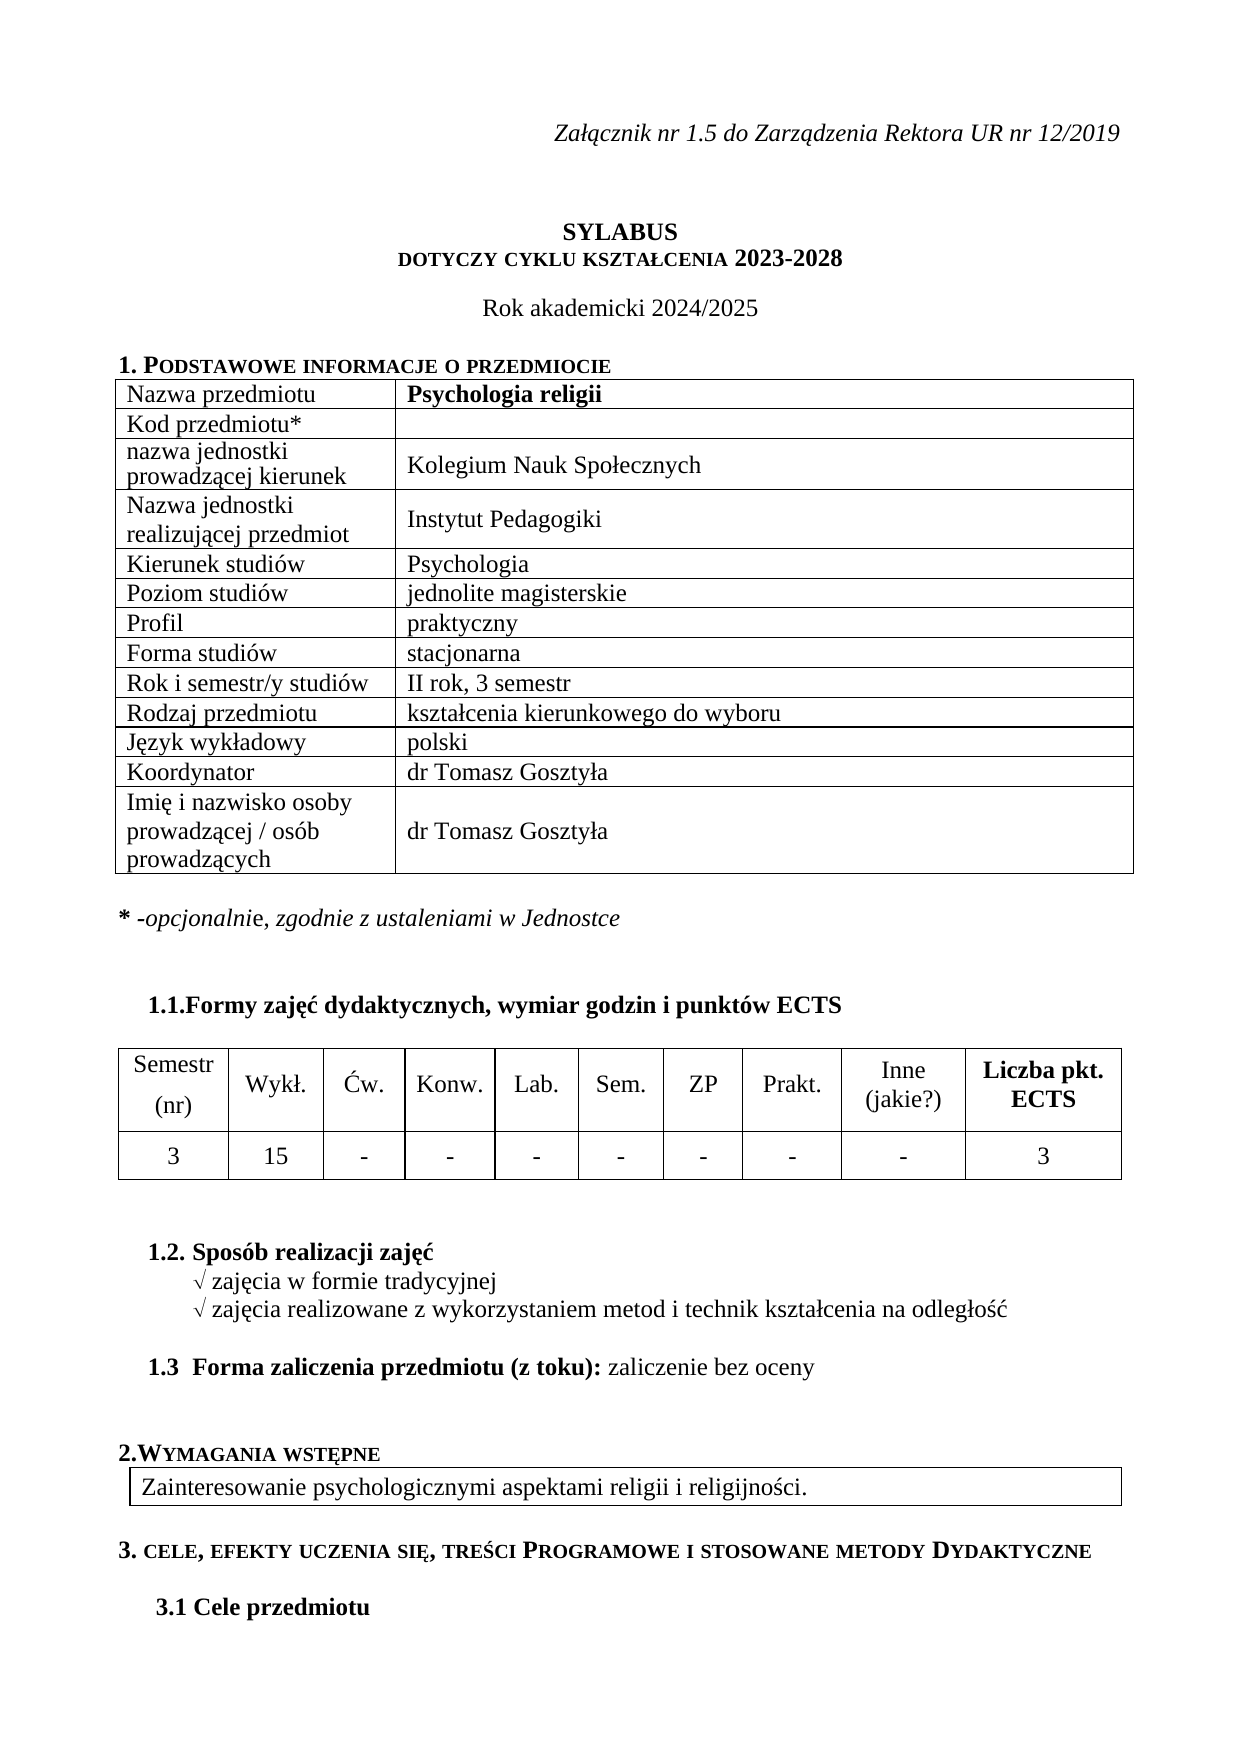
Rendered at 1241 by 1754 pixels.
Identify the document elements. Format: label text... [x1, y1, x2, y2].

table_header Liczba pkt. ECTS [966, 1049, 1121, 1131]
text dotyczy cyklu kształcenia 2023-2028 [118, 246, 1122, 271]
text * -opcjonalnie, zgodnie z ustaleniami w Jednostce [118, 903, 1122, 932]
table_cell Nazwa jednostki realizującej przedmiot [116, 490, 395, 548]
table_cell [396, 409, 1133, 438]
text 1.2. Sposób realizacji zajęć [148, 1237, 1122, 1266]
table_cell Kierunek studiów [116, 549, 395, 577]
table_header Nazwa przedmiotu [116, 380, 395, 408]
table_cell - [842, 1132, 965, 1178]
table_cell - [406, 1132, 494, 1178]
table_cell - [664, 1132, 742, 1178]
table_cell nazwa jednostki prowadzącej kierunek [116, 439, 395, 489]
table_cell stacjonarna [396, 638, 1133, 667]
table_header Inne (jakie?) [842, 1049, 965, 1131]
text zajęcia realizowane z wykorzystaniem metod i technik kształcenia na odległość [192, 1294, 1122, 1323]
table_cell Psychologia [396, 549, 1133, 577]
table_cell praktyczny [396, 608, 1133, 637]
table_cell Instytut Pedagogiki [396, 490, 1133, 548]
table_header ZP [664, 1049, 742, 1131]
text 3.1 Cele przedmiotu [156, 1592, 1122, 1621]
table_header Zainteresowanie psychologicznymi aspektami religii i religijności. [131, 1468, 1121, 1505]
text 1.3 Forma zaliczenia przedmiotu (z toku): zaliczenie bez oceny [148, 1352, 1122, 1381]
table_header Sem. [579, 1049, 663, 1131]
table_cell 3 [966, 1132, 1121, 1178]
table_cell kształcenia kierunkowego do wyboru [396, 698, 1133, 726]
table_header Psychologia religii [396, 380, 1133, 408]
table_cell Koordynator [116, 757, 395, 786]
table_cell - [743, 1132, 841, 1178]
text zajęcia w formie tradycyjnej [192, 1266, 1122, 1294]
table_cell 3 [119, 1132, 228, 1178]
table_header Prakt. [743, 1049, 841, 1131]
table_cell - [579, 1132, 663, 1178]
table_cell 15 [229, 1132, 323, 1178]
table_cell jednolite magisterskie [396, 579, 1133, 607]
table_cell Kod przedmiotu* [116, 409, 395, 438]
table_cell II rok, 3 semestr [396, 668, 1133, 697]
table_header Ćw. [324, 1049, 404, 1131]
text 1.1.Formy zajęć dydaktycznych, wymiar godzin i punktów ECTS [148, 990, 1122, 1019]
table_cell dr Tomasz Gosztyła [396, 757, 1133, 786]
table_cell Rodzaj przedmiotu [116, 698, 395, 726]
table_cell Imię i nazwisko osoby prowadzącej / osób prowadzących [116, 787, 395, 873]
table_cell Rok i semestr/y studiów [116, 668, 395, 697]
table_cell - [324, 1132, 404, 1178]
text Rok akademicki 2024/2025 [118, 296, 1122, 321]
table_header Konw. [406, 1049, 494, 1131]
table_cell Profil [116, 608, 395, 637]
table_header Wykł. [229, 1049, 323, 1131]
table_cell Forma studiów [116, 638, 395, 667]
text SYLABUS [118, 217, 1122, 246]
text 2.Wymagania wstępne [118, 1438, 1122, 1467]
text 3. cele, efekty uczenia się, treści Programowe i stosowane metody Dydaktyczne [118, 1535, 1122, 1564]
table_cell Język wykładowy [116, 728, 395, 756]
table_cell Kolegium Nauk Społecznych [396, 439, 1133, 489]
table_cell Poziom studiów [116, 579, 395, 607]
text 1. Podstawowe informacje o przedmiocie [118, 350, 1122, 378]
table_header Lab. [496, 1049, 578, 1131]
text Załącznik nr 1.5 do Zarządzenia Rektora UR nr 12/2019 [118, 118, 1122, 147]
table_cell - [496, 1132, 578, 1178]
table_header Semestr (nr) [119, 1049, 228, 1131]
table_cell dr Tomasz Gosztyła [396, 787, 1133, 873]
table_cell polski [396, 728, 1133, 756]
